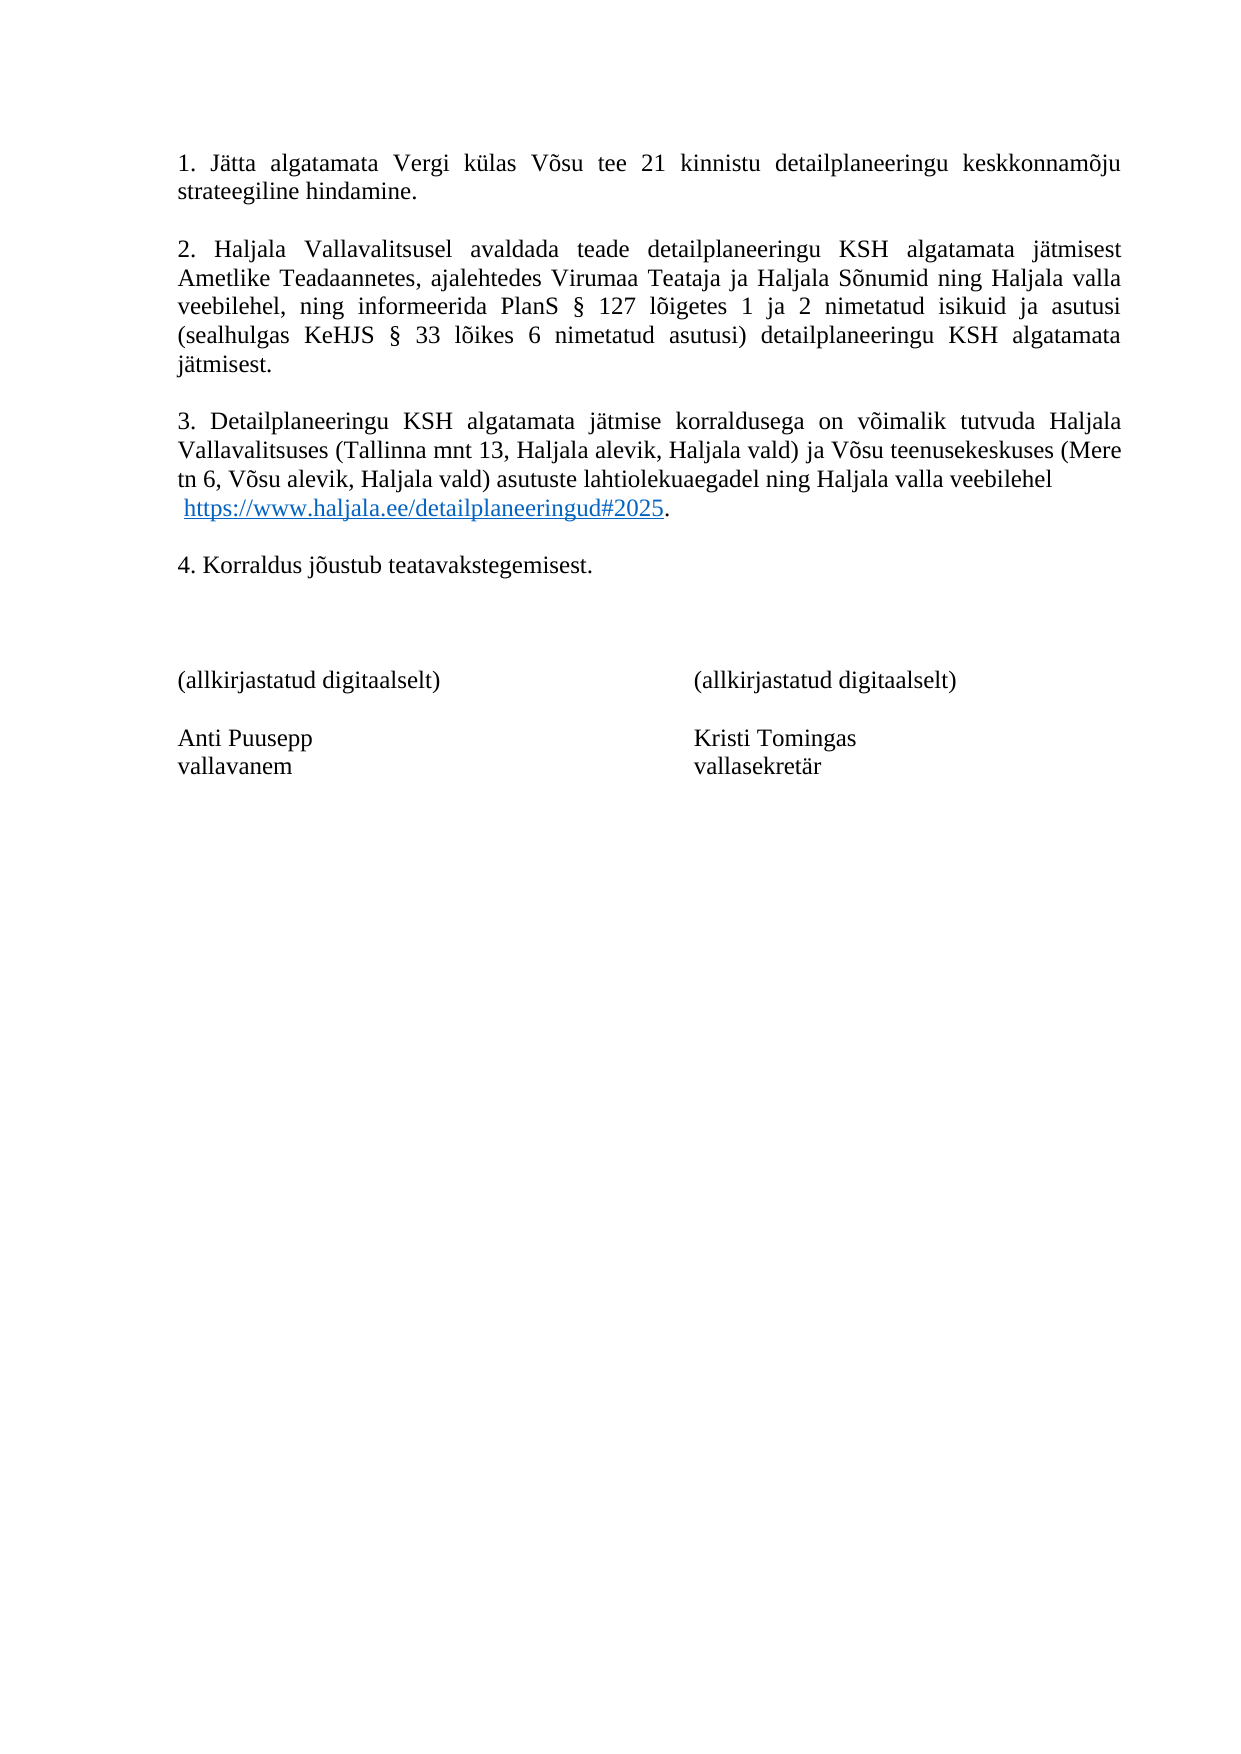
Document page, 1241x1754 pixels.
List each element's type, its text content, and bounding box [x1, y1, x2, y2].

text (allkirjastatud digitaalselt) (allkirjastatud digitaalselt) [177, 665, 1122, 694]
text 4. Korraldus jõustub teatavakstegemisest. [177, 550, 1122, 579]
text 1. Jätta algatamata Vergi külas Võsu tee 21 kinnistu detailplaneeringu keskkonnamõju strateegiline hindamine. [177, 148, 1122, 205]
text Anti Puusepp Kristi Tomingas [177, 723, 1122, 751]
text vallavanem vallasekretär [177, 751, 1122, 780]
text https://www.haljala.ee/detailplaneeringud#2025. [177, 493, 1122, 521]
text 3. Detailplaneeringu KSH algatamata jätmise korraldusega on võimalik tutvuda Haljala Vallavalitsuses (Tallinna mnt 13, Haljala alevik, Haljala vald) ja Võsu teenusekeskuses (Mere tn 6, Võsu alevik, Haljala vald) asutuste lahtiolekuaegadel ning Haljala valla veebilehel [177, 406, 1122, 493]
text 2. Haljala Vallavalitsusel avaldada teade detailplaneeringu KSH algatamata jätmisest Ametlike Teadaannetes, ajalehtedes Virumaa Teataja ja Haljala Sõnumid ning Haljala valla veebilehel, ning informeerida PlanS § 127 lõigetes 1 ja 2 nimetatud isikuid ja asutusi (sealhulgas KeHJS § 33 lõikes 6 nimetatud asutusi) detailplaneeringu KSH algatamata jätmisest. [177, 234, 1122, 378]
